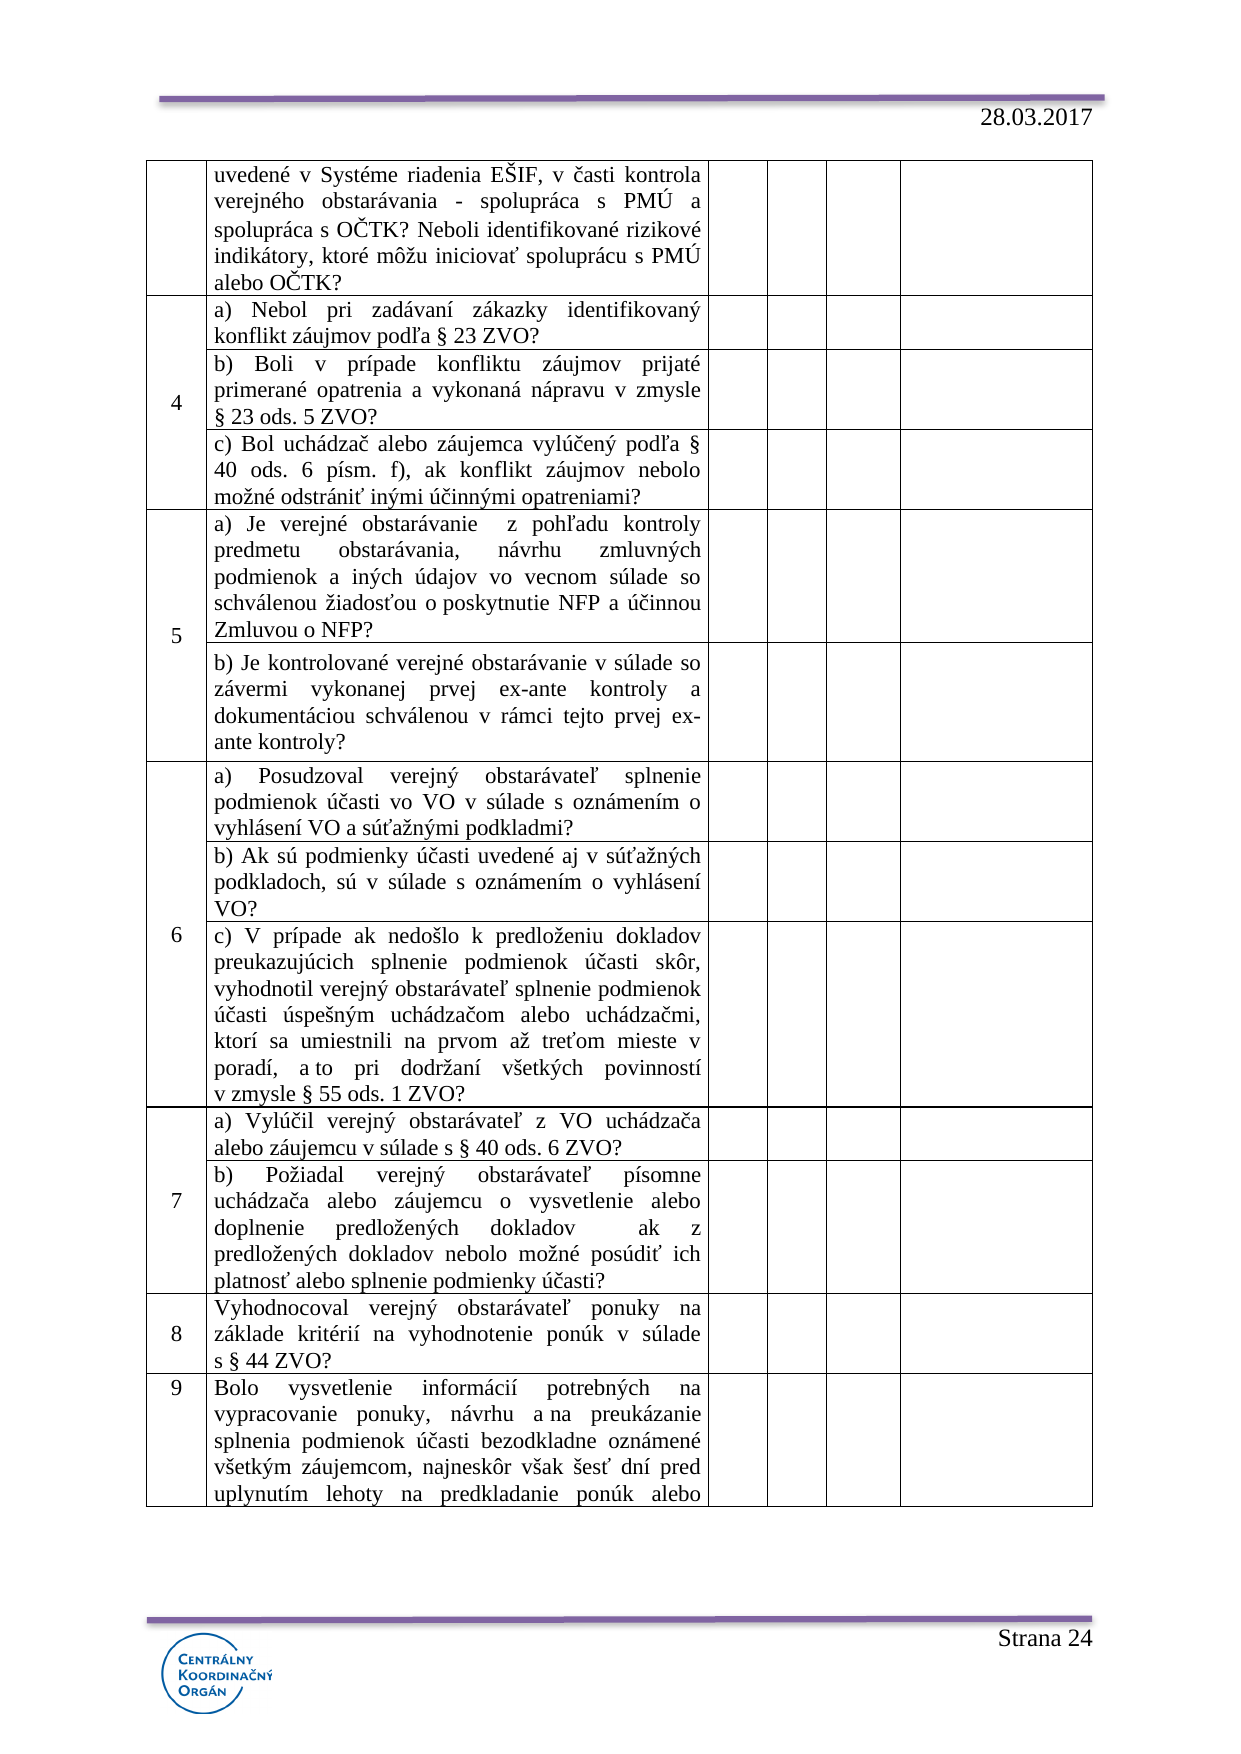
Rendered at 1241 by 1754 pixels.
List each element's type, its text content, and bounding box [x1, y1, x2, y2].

table_cell b) Boli v prípade konfliktu záujmov prijaté primerané opatrenia a vykonaná nápravu v zmysle § 23 ods. 5 ZVO? [207, 350, 708, 429]
table_cell [827, 1108, 900, 1160]
table_cell [709, 842, 767, 921]
table_cell [827, 430, 900, 509]
table_cell [901, 161, 1092, 295]
table_cell b) Ak sú podmienky účasti uvedené aj v súťažných podkladoch, sú v súlade s oznámením o vyhlásení VO? [207, 842, 708, 921]
table_cell 9 [147, 1374, 206, 1506]
table_cell [827, 350, 900, 429]
table_cell [901, 762, 1092, 841]
table_cell [901, 296, 1092, 349]
table_cell [768, 296, 826, 349]
table_cell [709, 510, 767, 642]
table_cell a) Posudzoval verejný obstarávateľ splnenie podmienok účasti vo VO v súlade s oznámením o vyhlásení VO a súťažnými podkladmi? [207, 762, 708, 841]
table_cell [768, 762, 826, 841]
table_cell [709, 1374, 767, 1506]
table_cell [709, 1161, 767, 1293]
table_cell [901, 350, 1092, 429]
table_cell [827, 161, 900, 295]
table_cell 8 [147, 1294, 206, 1373]
table_cell [709, 643, 767, 761]
table_cell [827, 1161, 900, 1293]
table_cell [768, 1374, 826, 1506]
table_cell [901, 1294, 1092, 1373]
table_cell [709, 1294, 767, 1373]
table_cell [207, 1374, 708, 1506]
table_cell [901, 1161, 1092, 1293]
table_cell [709, 350, 767, 429]
table_cell [768, 1161, 826, 1293]
table_cell [901, 430, 1092, 509]
table_cell [709, 1108, 767, 1160]
table_cell [709, 296, 767, 349]
table_cell 7 [147, 1108, 206, 1293]
table_cell [709, 762, 767, 841]
table_cell Vyhodnocoval verejný obstarávateľ ponuky na základe kritérií na vyhodnotenie ponúk v súlade s § 44 ZVO? [207, 1294, 708, 1373]
table_cell c) Bol uchádzač alebo záujemca vylúčený podľa § 40 ods. 6 písm. f), ak konflikt záujmov nebolo možné odstrániť inými účinnými opatreniami? [207, 430, 708, 509]
table_cell [768, 643, 826, 761]
table_cell b) Požiadal verejný obstarávateľ písomne uchádzača alebo záujemcu o vysvetlenie alebo doplnenie predložených dokladov ak z predložených dokladov nebolo možné posúdiť ich platnosť alebo splnenie podmienky účasti? [207, 1161, 708, 1293]
table_cell [901, 643, 1092, 761]
table_cell [768, 842, 826, 921]
table_cell [709, 922, 767, 1106]
table_cell b) Je kontrolované verejné obstarávanie v súlade so závermi vykonanej prvej ex-ante kontroly a dokumentáciou schválenou v rámci tejto prvej ex-ante kontroly? [207, 643, 708, 761]
table_cell [901, 510, 1092, 642]
table_cell 4 [147, 296, 206, 509]
table_cell a) Vylúčil verejný obstarávateľ z VO uchádzača alebo záujemcu v súlade s § 40 ods. 6 ZVO? [207, 1108, 708, 1160]
table_cell 3 [147, 161, 206, 295]
table_cell [827, 296, 900, 349]
table_cell [901, 842, 1092, 921]
table_cell [768, 510, 826, 642]
table_cell [827, 510, 900, 642]
table_cell [827, 922, 900, 1106]
table_cell [768, 161, 826, 295]
table_cell [709, 430, 767, 509]
table_cell 6 [147, 762, 206, 1106]
table_cell [827, 1374, 900, 1506]
table_cell [827, 1294, 900, 1373]
picture [159, 1631, 272, 1713]
table_cell a) Je verejné obstarávanie z pohľadu kontroly predmetu obstarávania, návrhu zmluvných podmienok a iných údajov vo vecnom súlade so schválenou žiadosťou o poskytnutie NFP a účinnou Zmluvou o NFP? [207, 510, 708, 642]
table_cell [827, 842, 900, 921]
table_cell a) Nebol pri zadávaní zákazky identifikovaný konflikt záujmov podľa § 23 ZVO? [207, 296, 708, 349]
table_cell [901, 922, 1092, 1106]
table_cell [768, 1294, 826, 1373]
table_cell [768, 430, 826, 509]
table_cell [901, 1108, 1092, 1160]
table_cell [827, 643, 900, 761]
table_cell [768, 1108, 826, 1160]
table_cell [901, 1374, 1092, 1506]
table_cell [709, 161, 767, 295]
table_cell c) V prípade ak nedošlo k predloženiu dokladov preukazujúcich splnenie podmienok účasti skôr, vyhodnotil verejný obstarávateľ splnenie podmienok účasti úspešným uchádzačom alebo uchádzačmi, ktorí sa umiestnili na prvom až treťom mieste v poradí, a to pri dodržaní všetkých povinností v zmysle § 55 ods. 1 ZVO? [207, 922, 708, 1106]
table_cell 5 [147, 510, 206, 761]
table_cell [768, 922, 826, 1106]
table_cell [768, 350, 826, 429]
table_cell [827, 762, 900, 841]
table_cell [207, 161, 708, 295]
